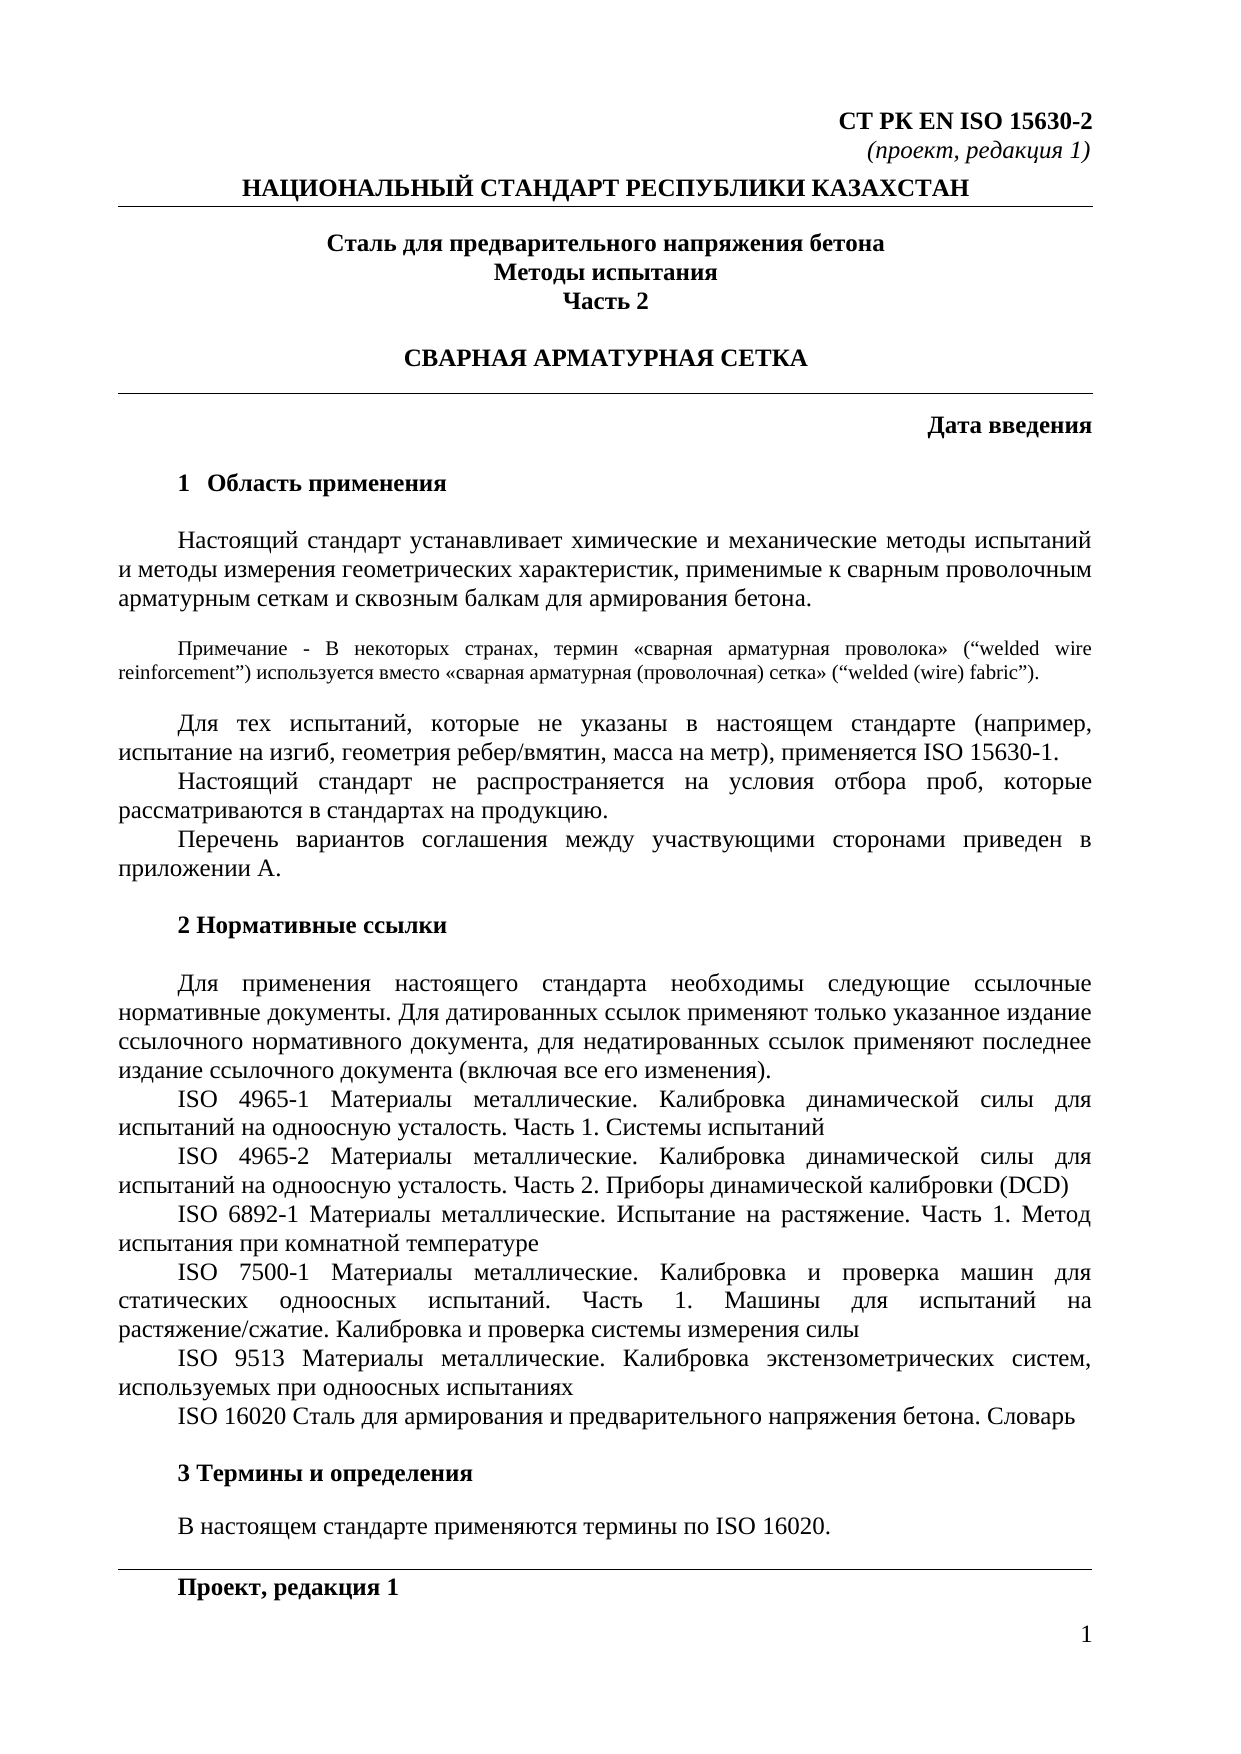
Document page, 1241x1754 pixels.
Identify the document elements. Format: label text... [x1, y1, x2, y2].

text 3 Термины и определения [118, 1459, 1092, 1487]
text НАЦИОНАЛЬНЫЙ СТАНДАРТ РЕСПУБЛИКИ КАЗАХСТАН [118, 173, 1093, 202]
text 2 Нормативные ссылки [118, 911, 1092, 939]
text ISO 4965-1 Материалы металлические. Калибровка динамической силы для испытаний на одноосную усталость. Часть 1. Системы испытаний [118, 1084, 1092, 1141]
text Сталь для предварительного напряжения бетона [118, 225, 1093, 254]
text СВАРНАЯ АРМАТУРНАЯ СЕТКА [118, 340, 1093, 372]
text Методы испытания [118, 254, 1093, 283]
text ISO 6892-1 Материалы металлические. Испытание на растяжение. Часть 1. Метод испытания при комнатной температуре [118, 1199, 1092, 1257]
text Для тех испытаний, которые не указаны в настоящем стандарте (например, испытание на изгиб, геометрия ребер/вмятин, масса на метр), применяется ISO 15630-1. [118, 708, 1092, 766]
text Для применения настоящего стандарта необходимы следующие ссылочные нормативные документы. Для датированных ссылок применяют только указанное издание ссылочного нормативного документа, для недатированных ссылок применяют последнее издание ссылочного документа (включая все его изменения). [118, 968, 1092, 1083]
text Настоящий стандарт не распространяется на условия отбора проб, которые рассматриваются в стандартах на продукцию. [118, 766, 1092, 824]
text Проект, редакция 1 [118, 1570, 1092, 1601]
text Дата введения [118, 413, 1092, 439]
text Настоящий стандарт устанавливает химические и механические методы испытаний и методы измерения геометрических характеристик, применимые к сварным проволочным арматурным сеткам и сквозным балкам для армирования бетона. [118, 525, 1092, 611]
text ISO 16020 Сталь для армирования и предварительного напряжения бетона. Словарь [118, 1401, 1092, 1430]
text Примечание - В некоторых странах, термин «сварная арматурная проволока» (“welded wire reinforcement”) используется вместо «сварная арматурная (проволочная) сетка» (“welded (wire) fabric”). [118, 636, 1092, 684]
text В настоящем стандарте применяются термины по ISO 16020. [118, 1511, 1092, 1540]
text ISO 9513 Материалы металлические. Калибровка экстензометрических систем, используемых при одноосных испытаниях [118, 1343, 1092, 1401]
text ISO 4965-2 Материалы металлические. Калибровка динамической силы для испытаний на одноосную усталость. Часть 2. Приборы динамической калибровки (DCD) [118, 1141, 1092, 1199]
text ISO 7500-1 Материалы металлические. Калибровка и проверка машин для статических одноосных испытаний. Часть 1. Машины для испытаний на растяжение/сжатие. Калибровка и проверка системы измерения силы [118, 1257, 1092, 1343]
subtitle Область применения [118, 468, 1092, 496]
text Перечень вариантов соглашения между участвующими сторонами приведен в приложении А. [118, 824, 1092, 881]
text Часть 2 [118, 283, 1093, 314]
